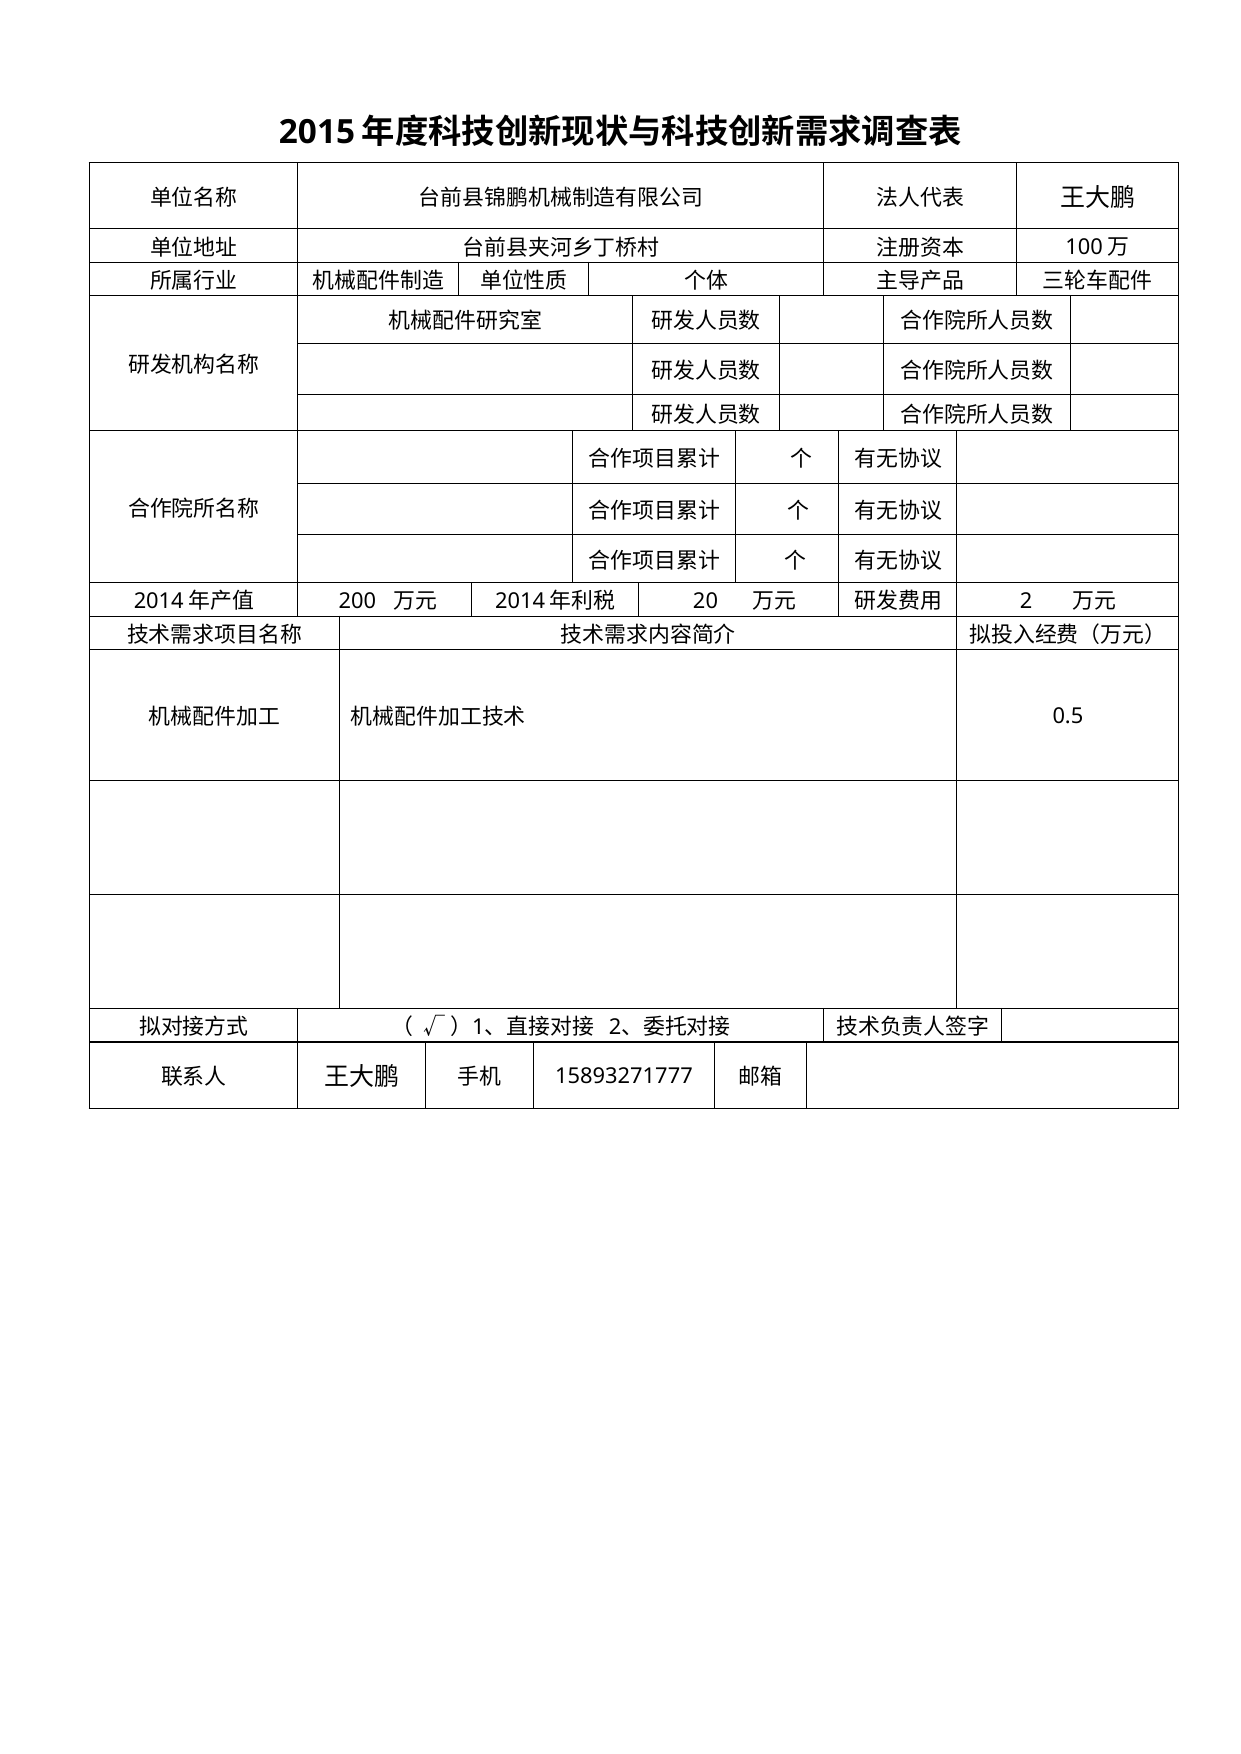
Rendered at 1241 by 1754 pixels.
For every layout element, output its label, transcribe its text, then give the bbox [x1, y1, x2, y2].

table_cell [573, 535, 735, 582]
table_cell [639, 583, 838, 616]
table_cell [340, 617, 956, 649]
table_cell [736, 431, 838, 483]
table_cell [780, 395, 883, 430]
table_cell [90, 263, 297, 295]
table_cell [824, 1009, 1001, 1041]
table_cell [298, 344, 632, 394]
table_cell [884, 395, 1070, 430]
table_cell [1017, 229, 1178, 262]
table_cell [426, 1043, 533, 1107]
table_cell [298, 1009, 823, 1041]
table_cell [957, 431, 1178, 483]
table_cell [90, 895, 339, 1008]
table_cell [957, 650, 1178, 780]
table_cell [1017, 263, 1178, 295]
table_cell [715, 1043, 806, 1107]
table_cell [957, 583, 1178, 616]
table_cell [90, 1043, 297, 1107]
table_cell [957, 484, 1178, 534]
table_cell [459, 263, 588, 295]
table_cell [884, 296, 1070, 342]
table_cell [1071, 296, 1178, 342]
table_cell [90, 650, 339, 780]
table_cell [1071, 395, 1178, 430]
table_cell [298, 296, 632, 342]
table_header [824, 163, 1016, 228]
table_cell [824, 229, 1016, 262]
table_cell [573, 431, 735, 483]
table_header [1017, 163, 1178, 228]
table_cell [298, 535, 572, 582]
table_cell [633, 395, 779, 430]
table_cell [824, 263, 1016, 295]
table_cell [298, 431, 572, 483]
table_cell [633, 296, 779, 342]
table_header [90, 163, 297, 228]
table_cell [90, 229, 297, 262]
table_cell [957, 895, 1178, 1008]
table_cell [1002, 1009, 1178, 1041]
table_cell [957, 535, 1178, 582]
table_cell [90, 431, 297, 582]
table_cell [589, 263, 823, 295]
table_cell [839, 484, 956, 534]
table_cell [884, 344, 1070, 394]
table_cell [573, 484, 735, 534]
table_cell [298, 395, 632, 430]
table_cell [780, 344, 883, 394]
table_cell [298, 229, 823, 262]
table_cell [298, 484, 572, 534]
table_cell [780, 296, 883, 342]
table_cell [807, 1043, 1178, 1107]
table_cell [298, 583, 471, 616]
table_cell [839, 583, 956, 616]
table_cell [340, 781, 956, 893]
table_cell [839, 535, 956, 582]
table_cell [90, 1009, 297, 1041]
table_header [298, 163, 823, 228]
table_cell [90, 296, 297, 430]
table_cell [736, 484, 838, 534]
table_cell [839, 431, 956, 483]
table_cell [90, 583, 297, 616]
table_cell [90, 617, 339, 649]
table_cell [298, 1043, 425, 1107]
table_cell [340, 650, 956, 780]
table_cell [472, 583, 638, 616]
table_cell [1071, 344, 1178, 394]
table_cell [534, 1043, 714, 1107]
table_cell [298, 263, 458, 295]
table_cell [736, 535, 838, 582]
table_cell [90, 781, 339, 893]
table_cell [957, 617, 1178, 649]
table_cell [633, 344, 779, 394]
text 2015年度科技创新现状与科技创新需求调查表 [89, 97, 1151, 162]
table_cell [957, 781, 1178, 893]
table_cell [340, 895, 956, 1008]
